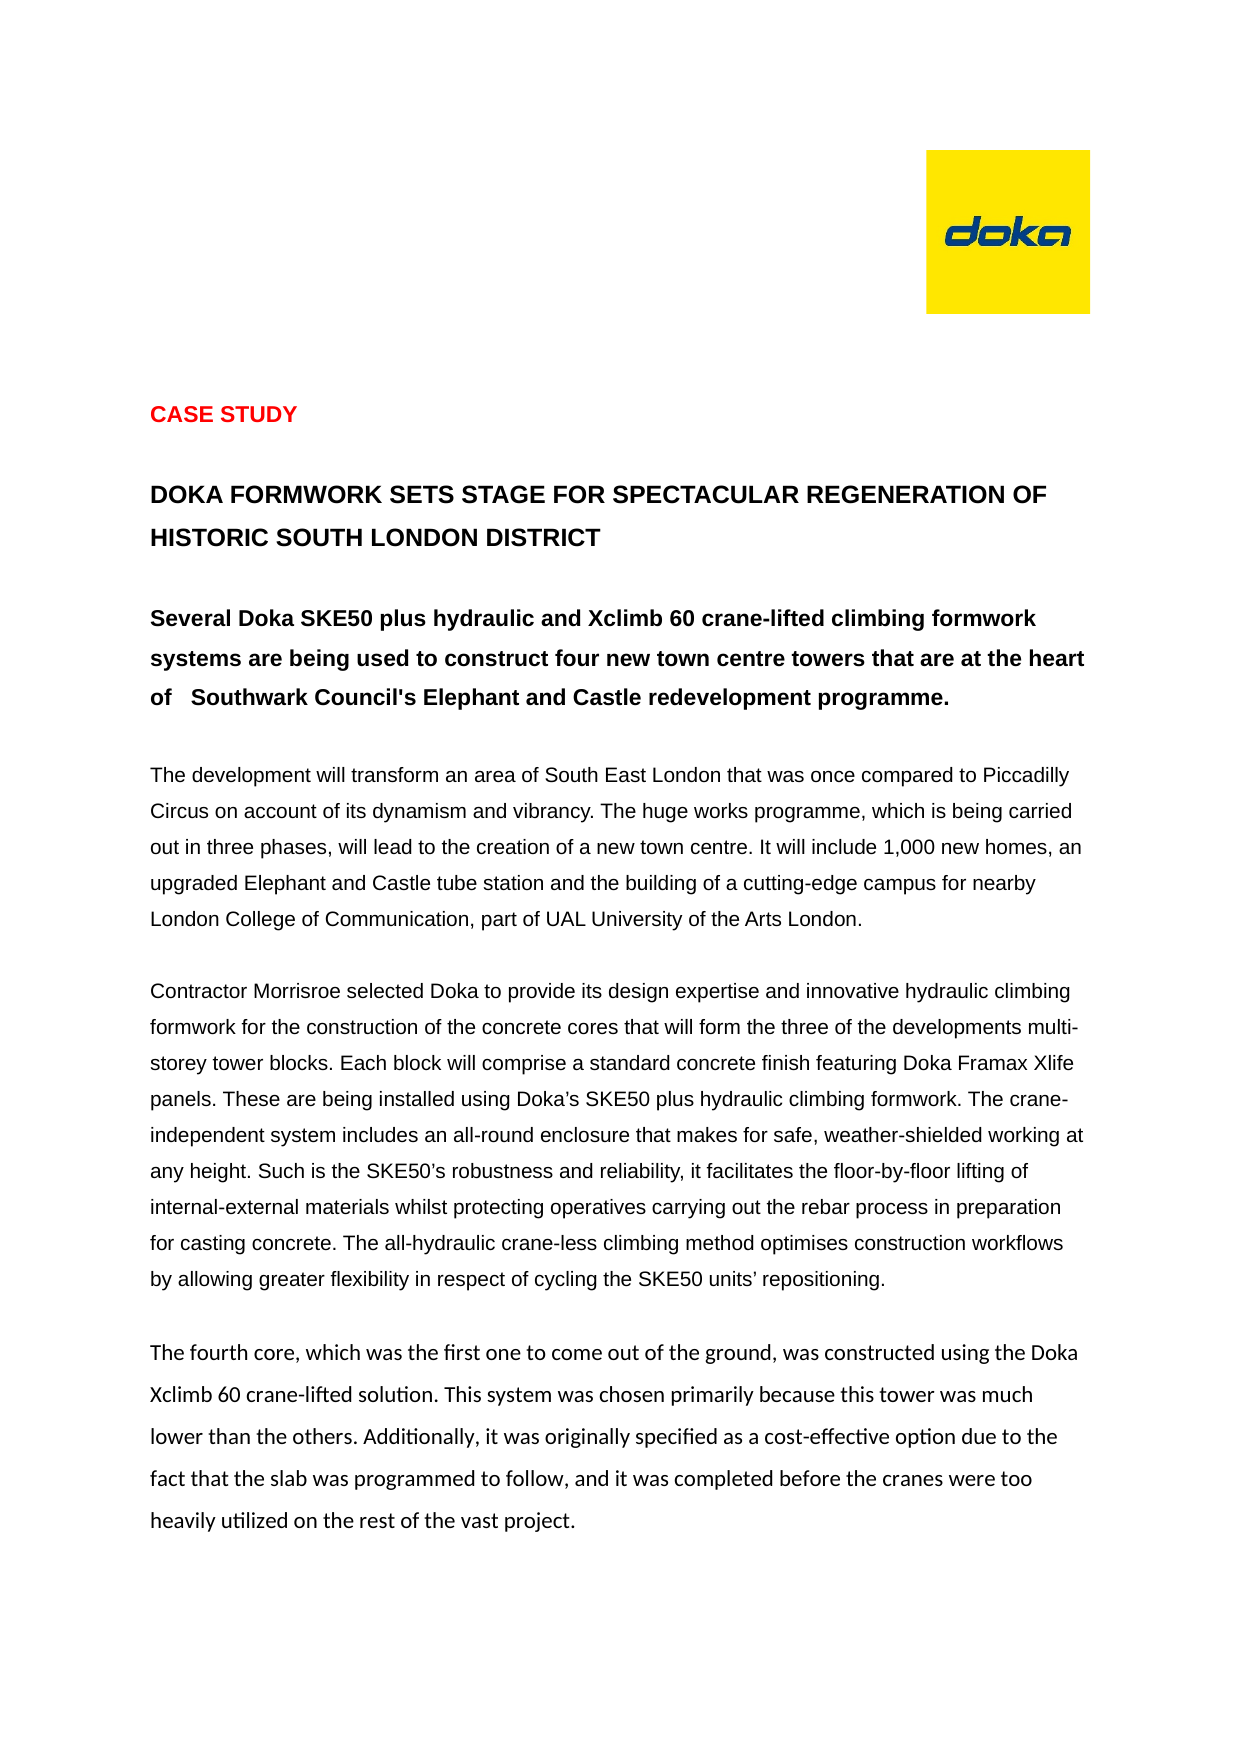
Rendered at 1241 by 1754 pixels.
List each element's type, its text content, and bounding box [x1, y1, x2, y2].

text The development will transform an area of South East London that was once compared to Piccadilly Circus on account of its dynamism and vibrancy. The huge works programme, which is being carried out in three phases, will lead to the creation of a new town centre. It will include 1,000 new homes, an upgraded Elephant and Castle tube station and the building of a cutting-edge campus for nearby London College of Communication, part of UAL University of the Arts London. [150, 763, 1090, 931]
picture [926, 150, 1091, 314]
text The fourth core, which was the first one to come out of the ground, was constructed using the Doka Xclimb 60 crane-lifted solution. This system was chosen primarily because this tower was much lower than the others. Additionally, it was originally specified as a cost-effective option due to the fact that the slab was programmed to follow, and it was completed before the cranes were too heavily utilized on the rest of the vast project. [150, 1338, 1090, 1534]
text DOKA FORMWORK SETS STAGE FOR SPECTACULAR REGENERATION OF HISTORIC SOUTH LONDON DISTRICT [150, 480, 1090, 552]
text Several Doka SKE50 plus hydraulic and Xclimb 60 crane-lifted climbing formwork systems are being used to construct four new town centre towers that are at the heart of Southwark Council's Elephant and Castle redevelopment programme. [150, 605, 1090, 711]
text Contractor Morrisroe selected Doka to provide its design expertise and innovative hydraulic climbing formwork for the construction of the concrete cores that will form the three of the developments multi-storey tower blocks. Each block will comprise a standard concrete finish featuring Doka Framax Xlife panels. These are being installed using Doka’s SKE50 plus hydraulic climbing formwork. The crane-independent system includes an all-round enclosure that makes for safe, weather-shielded working at any height. Such is the SKE50’s robustness and reliability, it facilitates the floor-by-floor lifting of internal-external materials whilst protecting operatives carrying out the rebar process in preparation for casting concrete. The all-hydraulic crane-less climbing method optimises construction workflows by allowing greater flexibility in respect of cycling the SKE50 units’ repositioning. [150, 979, 1090, 1290]
text CASE STUDY [150, 401, 1090, 427]
